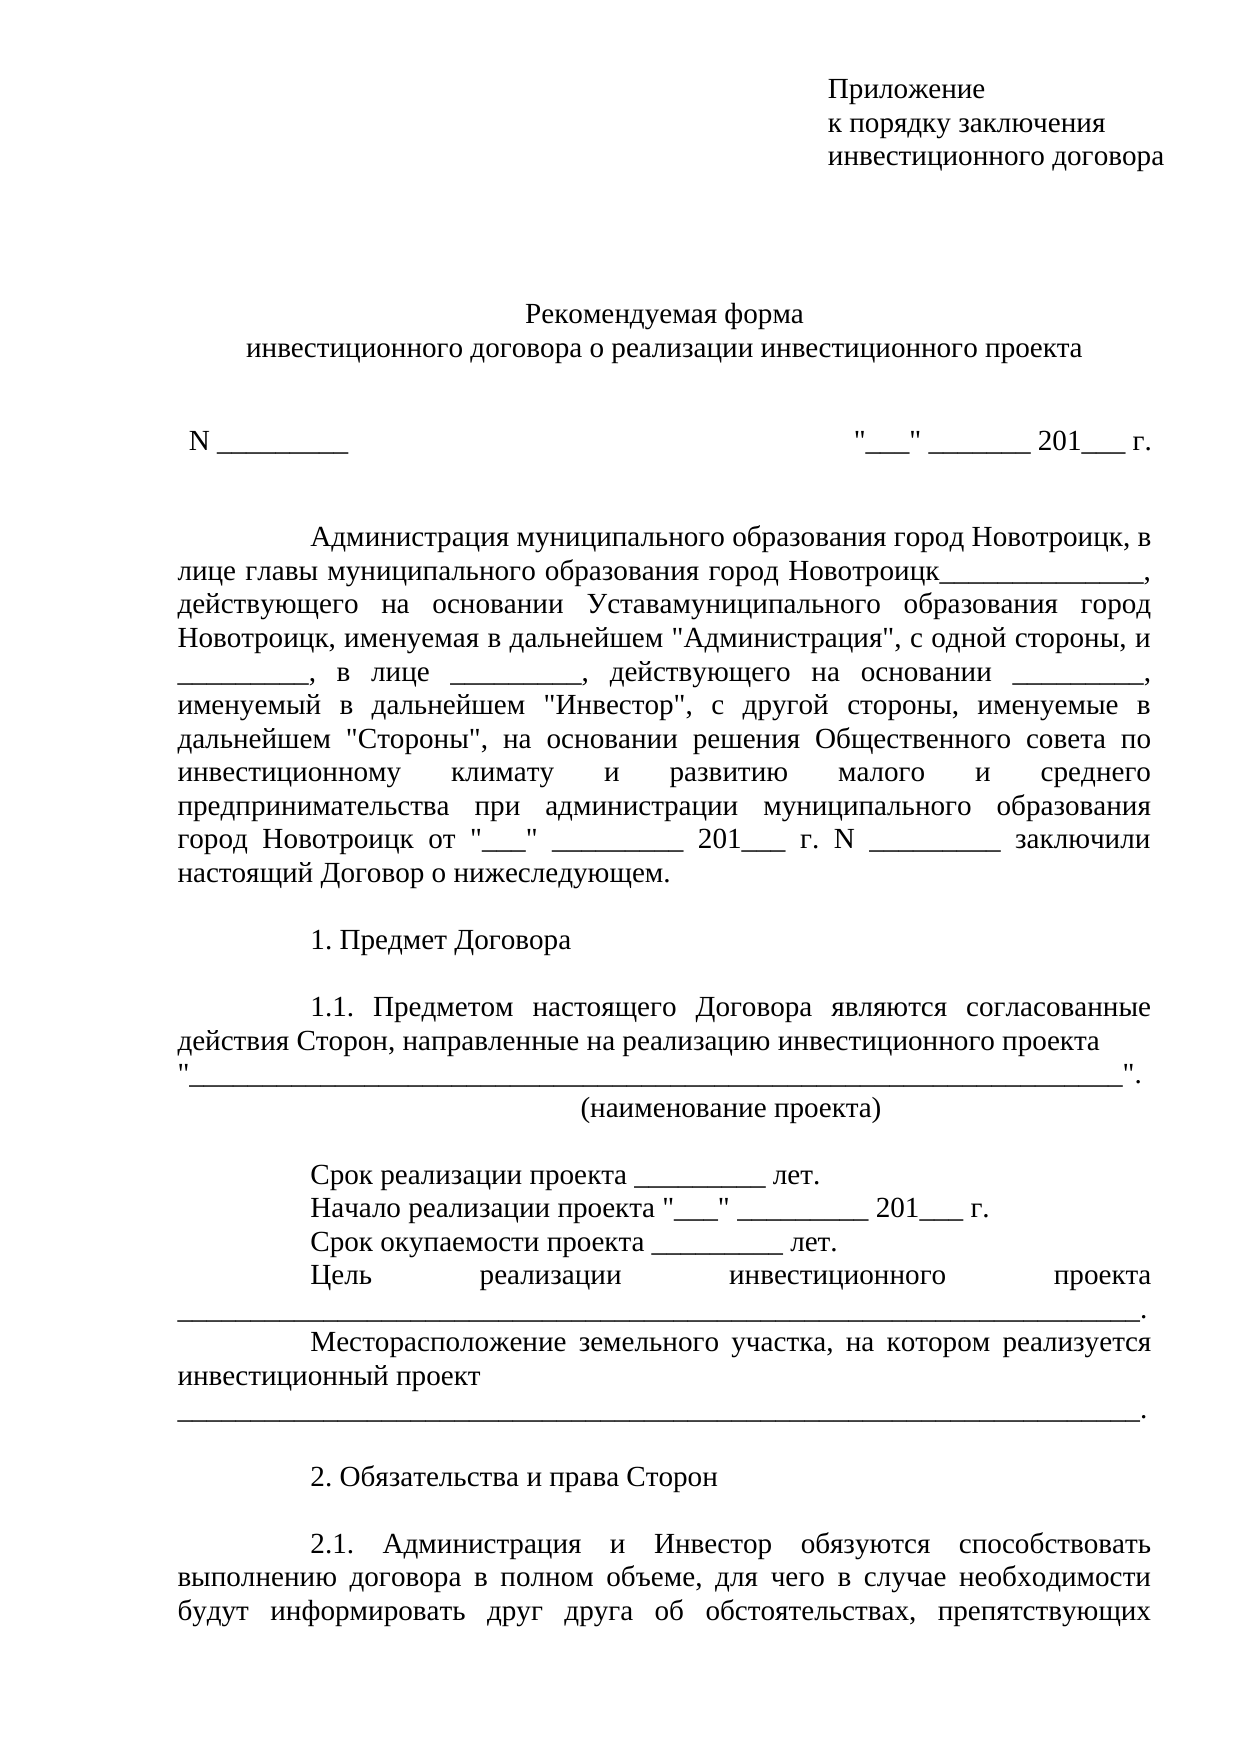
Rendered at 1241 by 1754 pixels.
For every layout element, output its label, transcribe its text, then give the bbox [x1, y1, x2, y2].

text 2. Обязательства и права Сторон [177, 1459, 1152, 1492]
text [177, 1526, 1152, 1626]
text Администрация муниципального образования город Новотроицк, в лице главы муниципального образования город Новотроицк______________, действующего на основании Уставамуниципального образования город Новотроицк, именуемая в дальнейшем "Администрация", с одной стороны, и _________, в лице _________, действующего на основании _________, именуемый в дальнейшем "Инвестор", с другой стороны, именуемые в дальнейшем "Стороны", на основании решения Общественного совета по инвестиционному климату и развитию малого и среднего предпринимательства при администрации муниципального образования город Новотроицк от "___" _________ 201___ г. N _________ заключили настоящий Договор о нижеследующем. [177, 519, 1152, 888]
text Месторасположение земельного участка, на котором реализуется инвестиционный проект [177, 1324, 1152, 1392]
text "________________________________________________________________". [177, 1056, 1152, 1090]
text Рекомендуемая форма [177, 296, 1152, 330]
text (наименование проекта) [177, 1090, 1152, 1123]
table_header "___" _______ 201___ г. [831, 423, 1163, 481]
text Цель реализации инвестиционного проекта __________________________________________________________________. [177, 1257, 1152, 1324]
text 1. Предмет Договора [177, 922, 1152, 956]
text Срок реализации проекта _________ лет. [177, 1157, 1152, 1190]
table_header N _________ [177, 423, 831, 481]
text Начало реализации проекта "___" _________ 201___ г. [177, 1190, 1152, 1224]
text 1.1. Предметом настоящего Договора являются согласованные действия Сторон, направленные на реализацию инвестиционного проекта [177, 989, 1152, 1056]
text инвестиционного договора о реализации инвестиционного проекта [177, 330, 1152, 363]
text __________________________________________________________________. [177, 1392, 1152, 1425]
text Срок окупаемости проекта _________ лет. [177, 1224, 1152, 1257]
